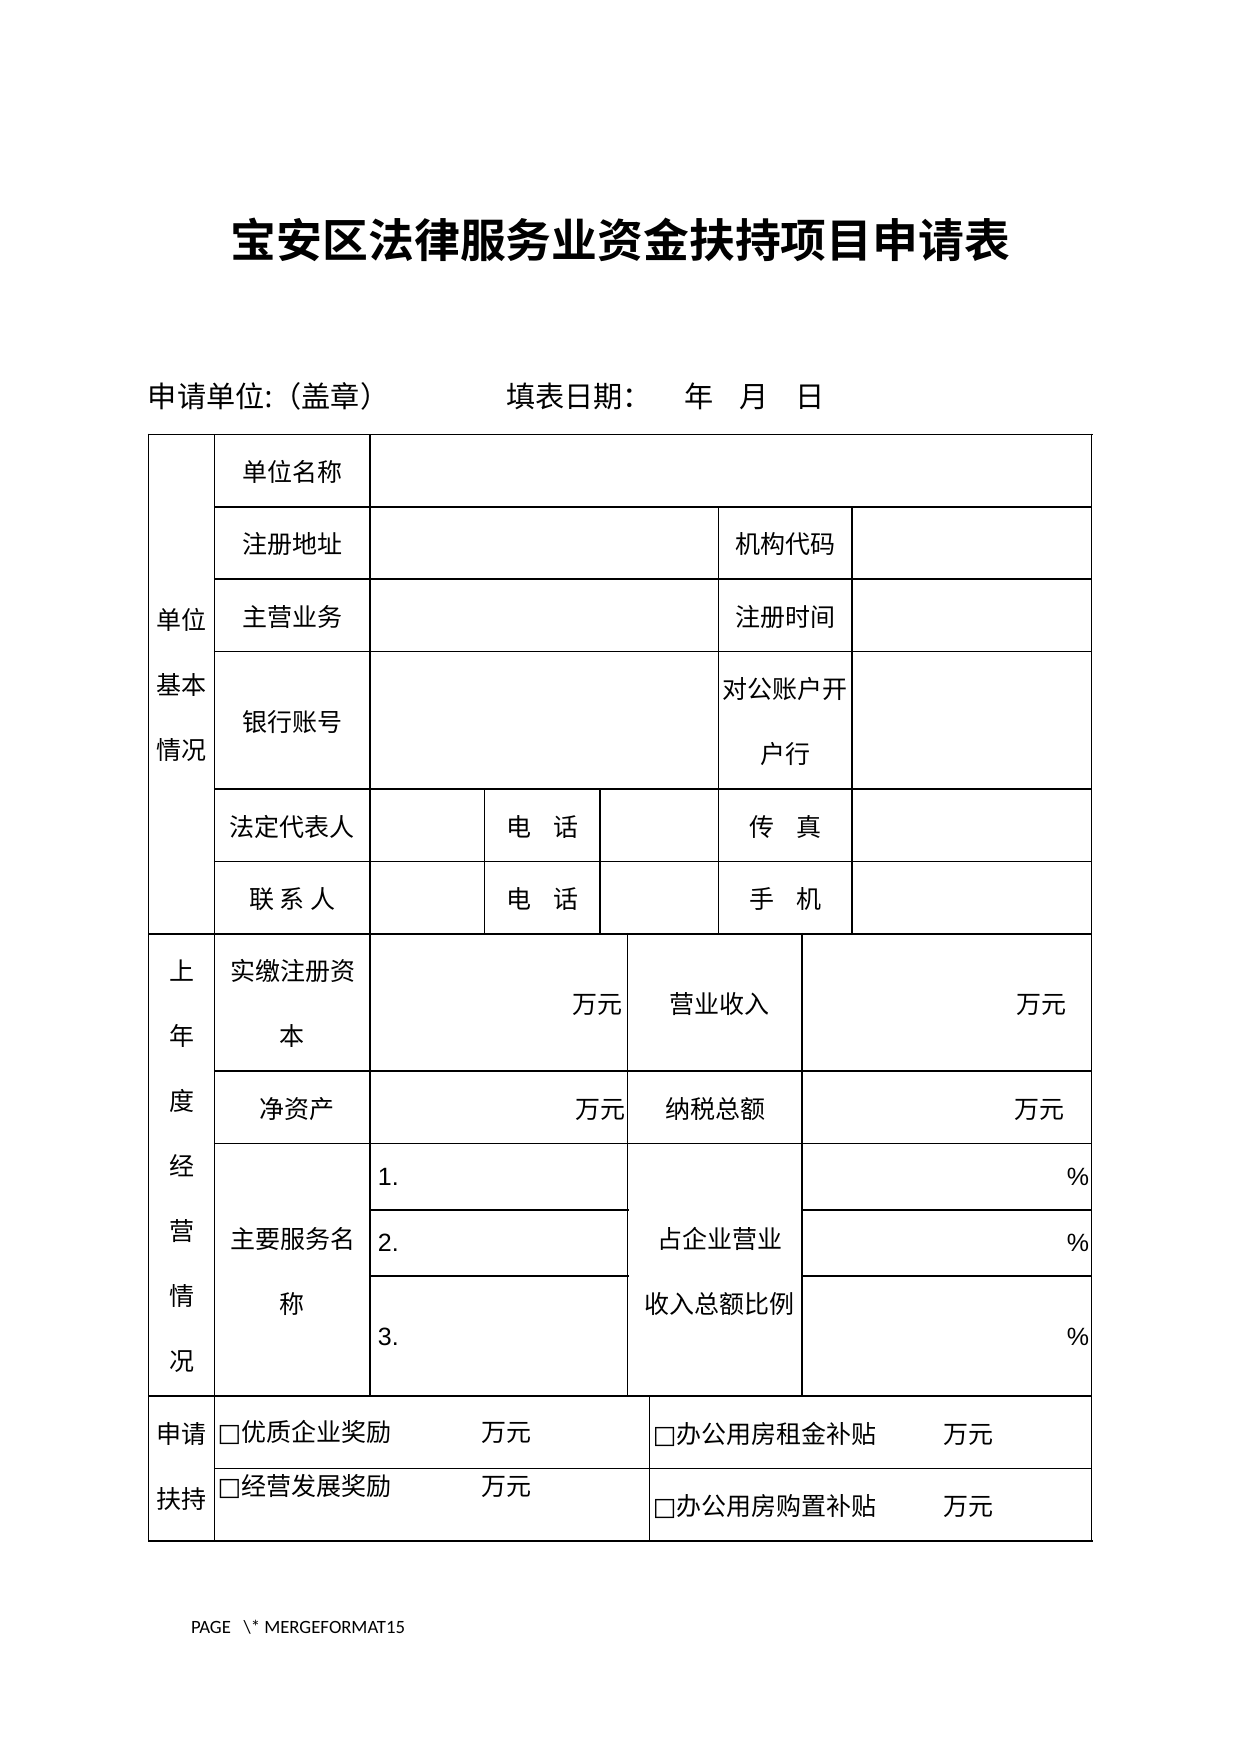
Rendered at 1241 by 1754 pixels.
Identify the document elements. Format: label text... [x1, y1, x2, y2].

table_cell □优质企业奖励 万元 [215, 1397, 649, 1468]
table_cell 联 系 人 [215, 862, 369, 933]
table_cell 营业收入 [628, 935, 801, 1070]
table_cell [853, 508, 1091, 578]
table_cell 机构代码 [719, 508, 851, 578]
table_cell [371, 508, 718, 578]
table_cell □经营发展奖励 万元 [215, 1469, 649, 1540]
table_cell [601, 862, 718, 933]
table_cell % [803, 1211, 1091, 1275]
table_cell 注册地址 [215, 508, 369, 578]
table_cell 申请扶持项目 类型及金额 [149, 1397, 214, 1540]
table_cell 银行账号 [215, 652, 369, 788]
table_cell 传 真 [719, 790, 851, 861]
table_cell □办公用房购置补贴 万元 [650, 1469, 1091, 1540]
table_cell [853, 580, 1091, 651]
table_cell 主要服务名称 [215, 1144, 369, 1395]
table_cell 万元 [803, 935, 1091, 1070]
table_cell [371, 580, 718, 651]
table_header 单位名称 [215, 435, 369, 506]
table_cell % [803, 1277, 1091, 1395]
table_cell 电 话 [485, 862, 599, 933]
table_cell 万元 [803, 1072, 1091, 1143]
table_cell [853, 652, 1091, 788]
table_cell [853, 790, 1091, 861]
table_cell 3. [371, 1277, 627, 1395]
table_cell 万元 [371, 935, 627, 1070]
table_cell [371, 652, 718, 788]
table_cell [371, 790, 484, 861]
table_cell 电 话 [485, 790, 599, 861]
table_cell 手 机 [719, 862, 851, 933]
table_cell 注册时间 [719, 580, 851, 651]
table_cell [853, 862, 1091, 933]
table_cell 净资产 [215, 1072, 369, 1143]
table_cell 2. [371, 1211, 627, 1275]
table_cell [371, 862, 484, 933]
table_cell 万元 [371, 1072, 627, 1143]
table_cell 法定代表人 [215, 790, 369, 861]
table_cell 1. [371, 1144, 627, 1209]
table_cell 上 年 度 经 营 情 况 [149, 935, 214, 1395]
table_header [371, 435, 1091, 506]
table_cell 对公账户开户行 [719, 652, 851, 788]
table_cell □办公用房租金补贴 万元 [650, 1397, 1091, 1468]
table_header 单位 基本 情况 [149, 435, 214, 933]
subtitle 宝安区法律服务业资金扶持项目申请表 [148, 189, 1092, 287]
table_cell [601, 790, 718, 861]
table_cell 纳税总额 [628, 1072, 801, 1143]
table_cell % [803, 1144, 1091, 1209]
text 申请单位:（盖章） 填表日期： 年 月 日 [148, 362, 1092, 427]
table_cell 实缴注册资本 [215, 935, 369, 1070]
table_cell 占企业营业 收入总额比例 [628, 1144, 801, 1395]
table_cell 主营业务 [215, 580, 369, 651]
